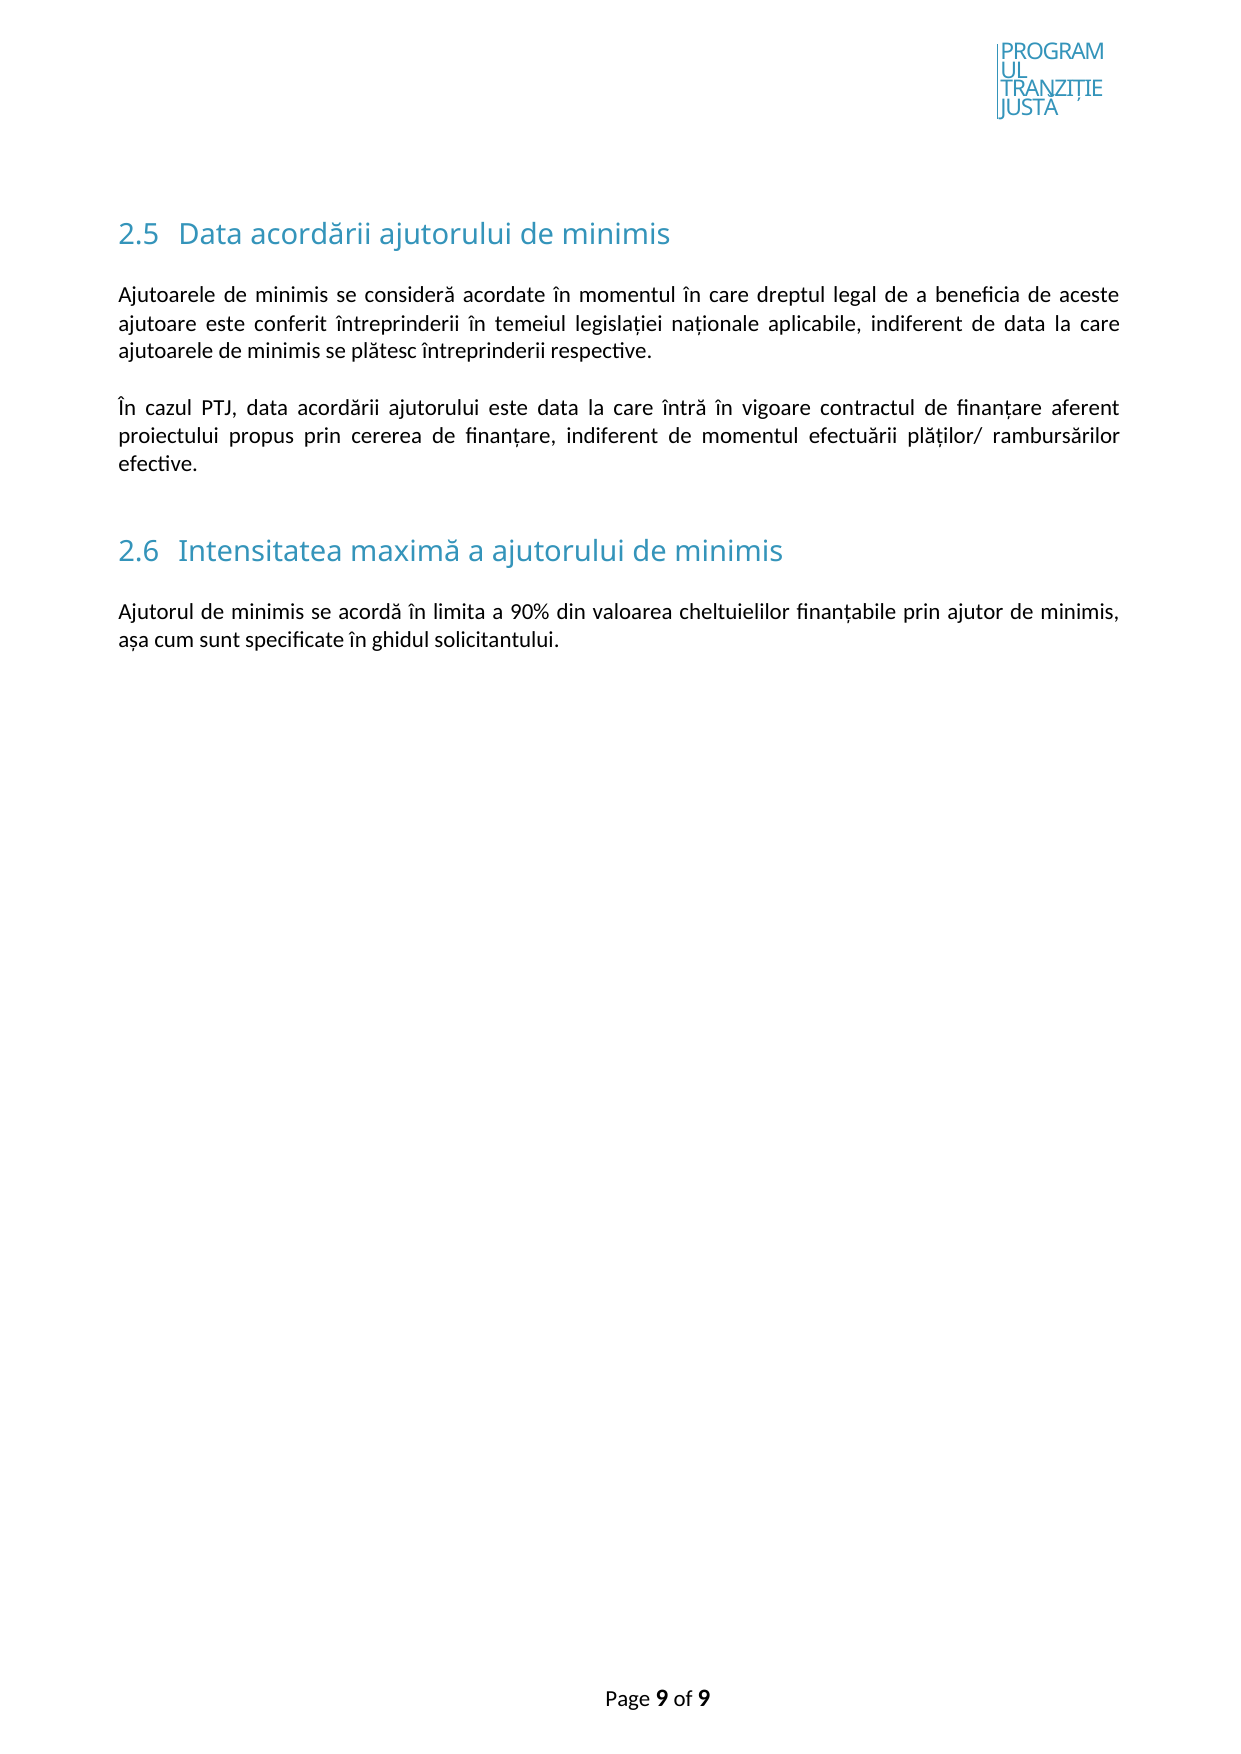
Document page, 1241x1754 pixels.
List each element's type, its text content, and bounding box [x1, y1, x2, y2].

text Ajutorul de minimis se acordă în limita a 90% din valoarea cheltuielilor finanțabile prin ajutor de minimis, așa cum sunt specificate în ghidul solicitantului. [118, 597, 1122, 653]
subtitle Intensitatea maximă a ajutorului de minimis [118, 530, 1122, 569]
text Ajutoarele de minimis se consideră acordate în momentul în care dreptul legal de a beneficia de aceste ajutoare este conferit întreprinderii în temeiul legislației naționale aplicabile, indiferent de data la care ajutoarele de minimis se plătesc întreprinderii respective. [118, 281, 1122, 365]
subtitle Data acordării ajutorului de minimis [118, 213, 1122, 253]
text În cazul PTJ, data acordării ajutorului este data la care întră în vigoare contractul de finanțare aferent proiectului propus prin cererea de finanțare, indiferent de momentul efectuării plăților/ rambursărilor efective. [118, 393, 1122, 477]
